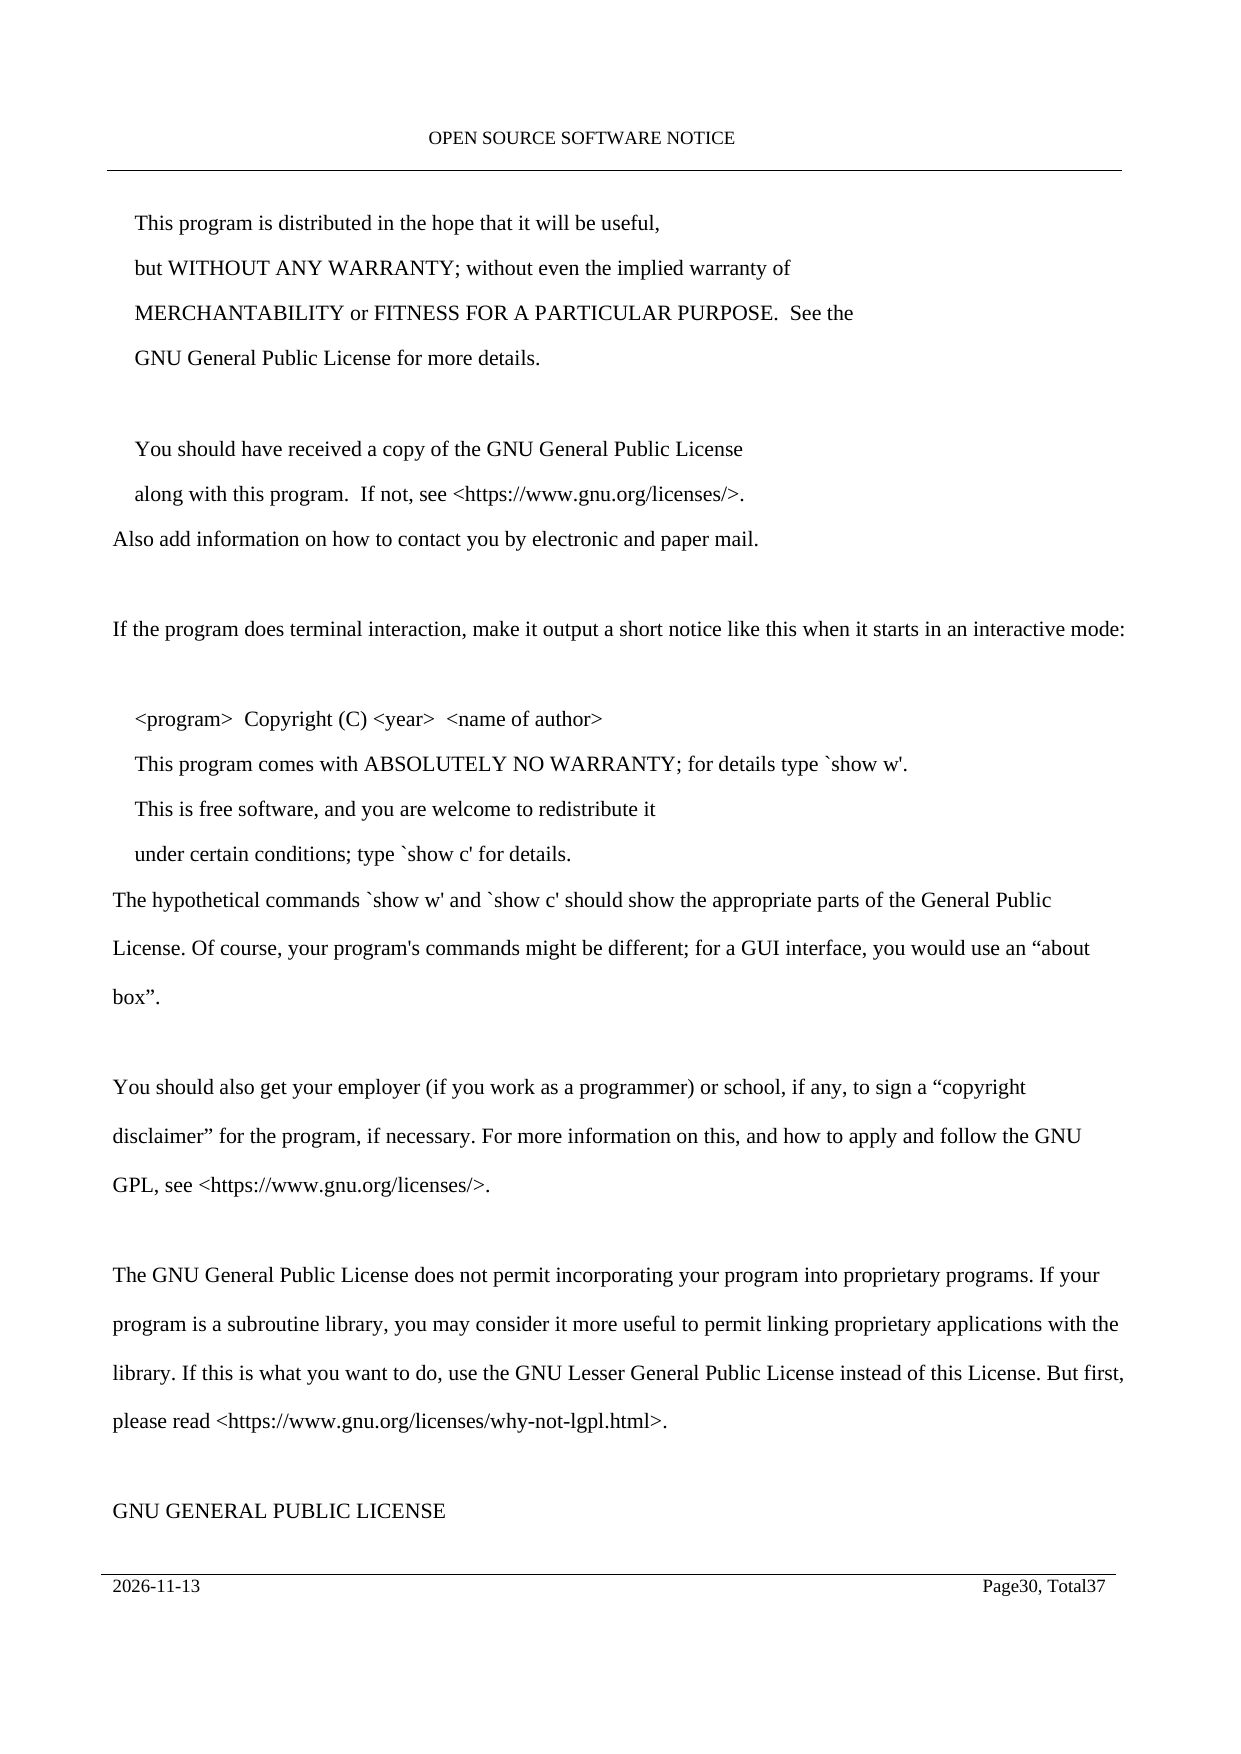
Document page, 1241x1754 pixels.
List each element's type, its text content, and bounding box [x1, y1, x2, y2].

text but WITHOUT ANY WARRANTY; without even the implied warranty of [112, 251, 1128, 284]
text This program is distributed in the hope that it will be useful, [112, 206, 1128, 239]
text along with this program. If not, see <https://www.gnu.org/licenses/>. [112, 477, 1128, 509]
text You should also get your employer (if you work as a programmer) or school, if any, to sign a “copyright disclaimer” for the program, if necessary. For more information on this, and how to apply and follow the GNU GPL, see <https://www.gnu.org/licenses/>. [112, 1071, 1128, 1201]
text This is free software, and you are welcome to redistribute it [112, 793, 1128, 825]
text The hypothetical commands `show w' and `show c' should show the appropriate parts of the General Public License. Of course, your program's commands might be different; for a GUI interface, you would use an “about box”. [112, 883, 1128, 1013]
text This program comes with ABSOLUTELY NO WARRANTY; for details type `show w'. [112, 748, 1128, 780]
text If the program does terminal interaction, make it output a short notice like this when it starts in an interactive mode: [112, 612, 1128, 645]
text <program> Copyright (C) <year> <name of author> [112, 702, 1128, 735]
text under certain conditions; type `show c' for details. [112, 838, 1128, 870]
text The GNU General Public License does not permit incorporating your program into proprietary programs. If your program is a subroutine library, you may consider it more useful to permit linking proprietary applications with the library. If this is what you want to do, use the GNU Lesser General Public License instead of this License. But first, please read <https://www.gnu.org/licenses/why-not-lgpl.html>. [112, 1258, 1128, 1437]
text MERCHANTABILITY or FITNESS FOR A PARTICULAR PURPOSE. See the [112, 297, 1128, 329]
text GNU General Public License for more details. [112, 342, 1128, 374]
text Also add information on how to contact you by electronic and paper mail. [112, 522, 1128, 554]
text You should have received a copy of the GNU General Public License [112, 432, 1128, 464]
text GNU GENERAL PUBLIC LICENSE [112, 1495, 1128, 1527]
